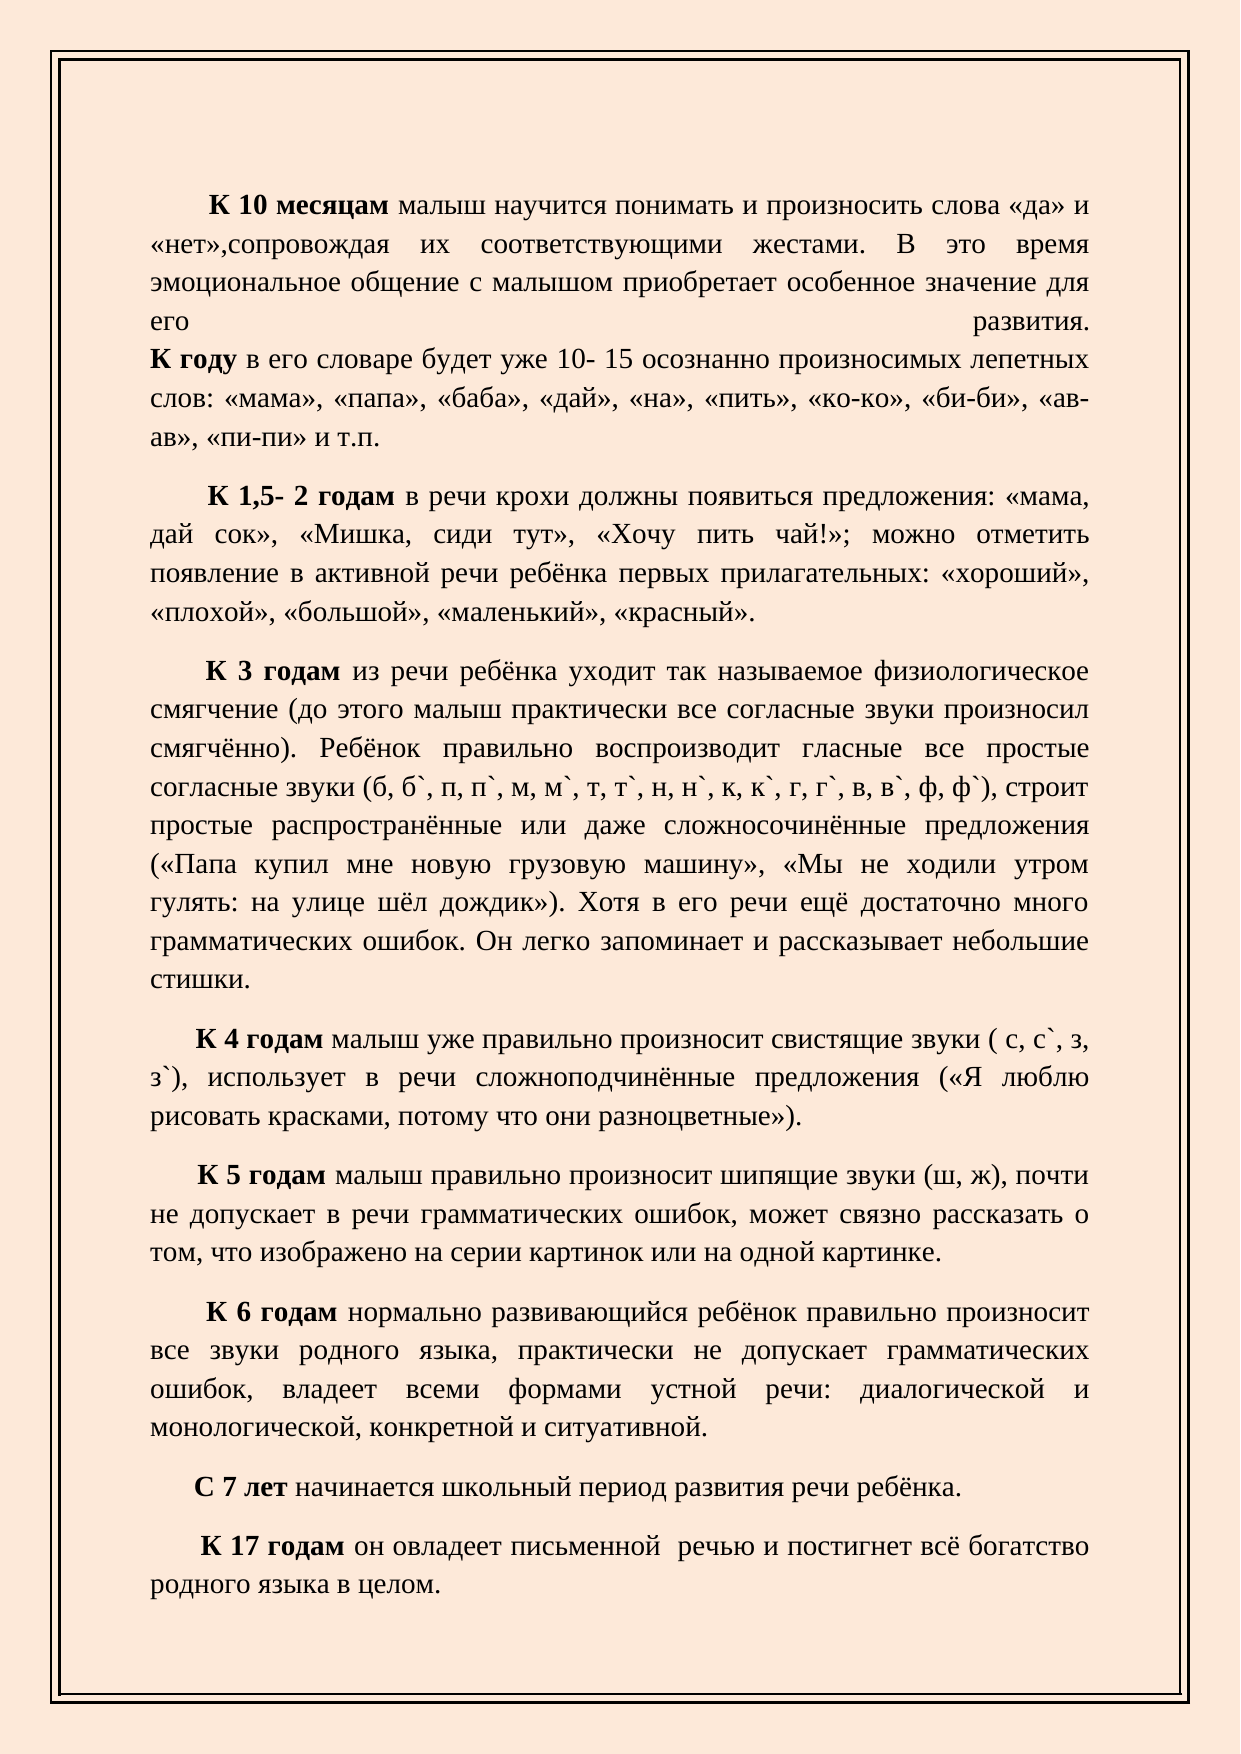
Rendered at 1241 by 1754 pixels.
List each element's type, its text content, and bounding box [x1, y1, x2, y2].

text К 1,5- 2 годам в речи крохи должны появиться предложения: «мама, дай сок», «Мишка, сиди тут», «Хочу пить чай!»; можно отметить появление в активной речи ребёнка первых прилагательных: «хороший», «плохой», «большой», «маленький», «красный». [150, 478, 1090, 627]
text С 7 лет начинается школьный период развития речи ребёнка. [150, 1469, 1090, 1502]
text К 6 годам нормально развивающийся ребёнок правильно произносит все звуки родного языка, практически не допускает грамматических ошибок, владеет всеми формами устной речи: диалогической и монологической, конкретной и ситуативной. [150, 1294, 1090, 1443]
text К 5 годам малыш правильно произносит шипящие звуки (ш, ж), почти не допускает в речи грамматических ошибок, может связно рассказать о том, что изображено на серии картинок или на одной картинке. [150, 1157, 1090, 1268]
text К 17 годам он овладеет письменной речью и постигнет всё богатство родного языка в целом. [150, 1528, 1090, 1600]
text К 3 годам из речи ребёнка уходит так называемое физиологическое смягчение (до этого малыш практически все согласные звуки произносил смягчённо). Ребёнок правильно воспроизводит гласные все простые согласные звуки (б, б`, п, п`, м, м`, т, т`, н, н`, к, к`, г, г`, в, в`, ф, ф`), строит простые распространённые или даже сложносочинённые предложения («Папа купил мне новую грузовую машину», «Мы не ходили утром гулять: на улице шёл дождик»). Хотя в его речи ещё достаточно много грамматических ошибок. Он легко запоминает и рассказывает небольшие стишки. [150, 653, 1090, 995]
text К 4 годам малыш уже правильно произносит свистящие звуки ( с, с`, з, з`), использует в речи сложноподчинённые предложения («Я люблю рисовать красками, потому что они разноцветные»). [150, 1021, 1090, 1131]
text К 10 месяцам малыш научится понимать и произносить слова «да» и «нет»,сопровождая их соответствующими жестами. В это время эмоциональное общение с малышом приобретает особенное значение для его развития. К году в его словаре будет уже 10- 15 осознанно произносимых лепетных слов: «мама», «папа», «баба», «дай», «на», «пить», «ко-ко», «би-би», «ав-ав», «пи-пи» и т.п. [150, 187, 1090, 452]
